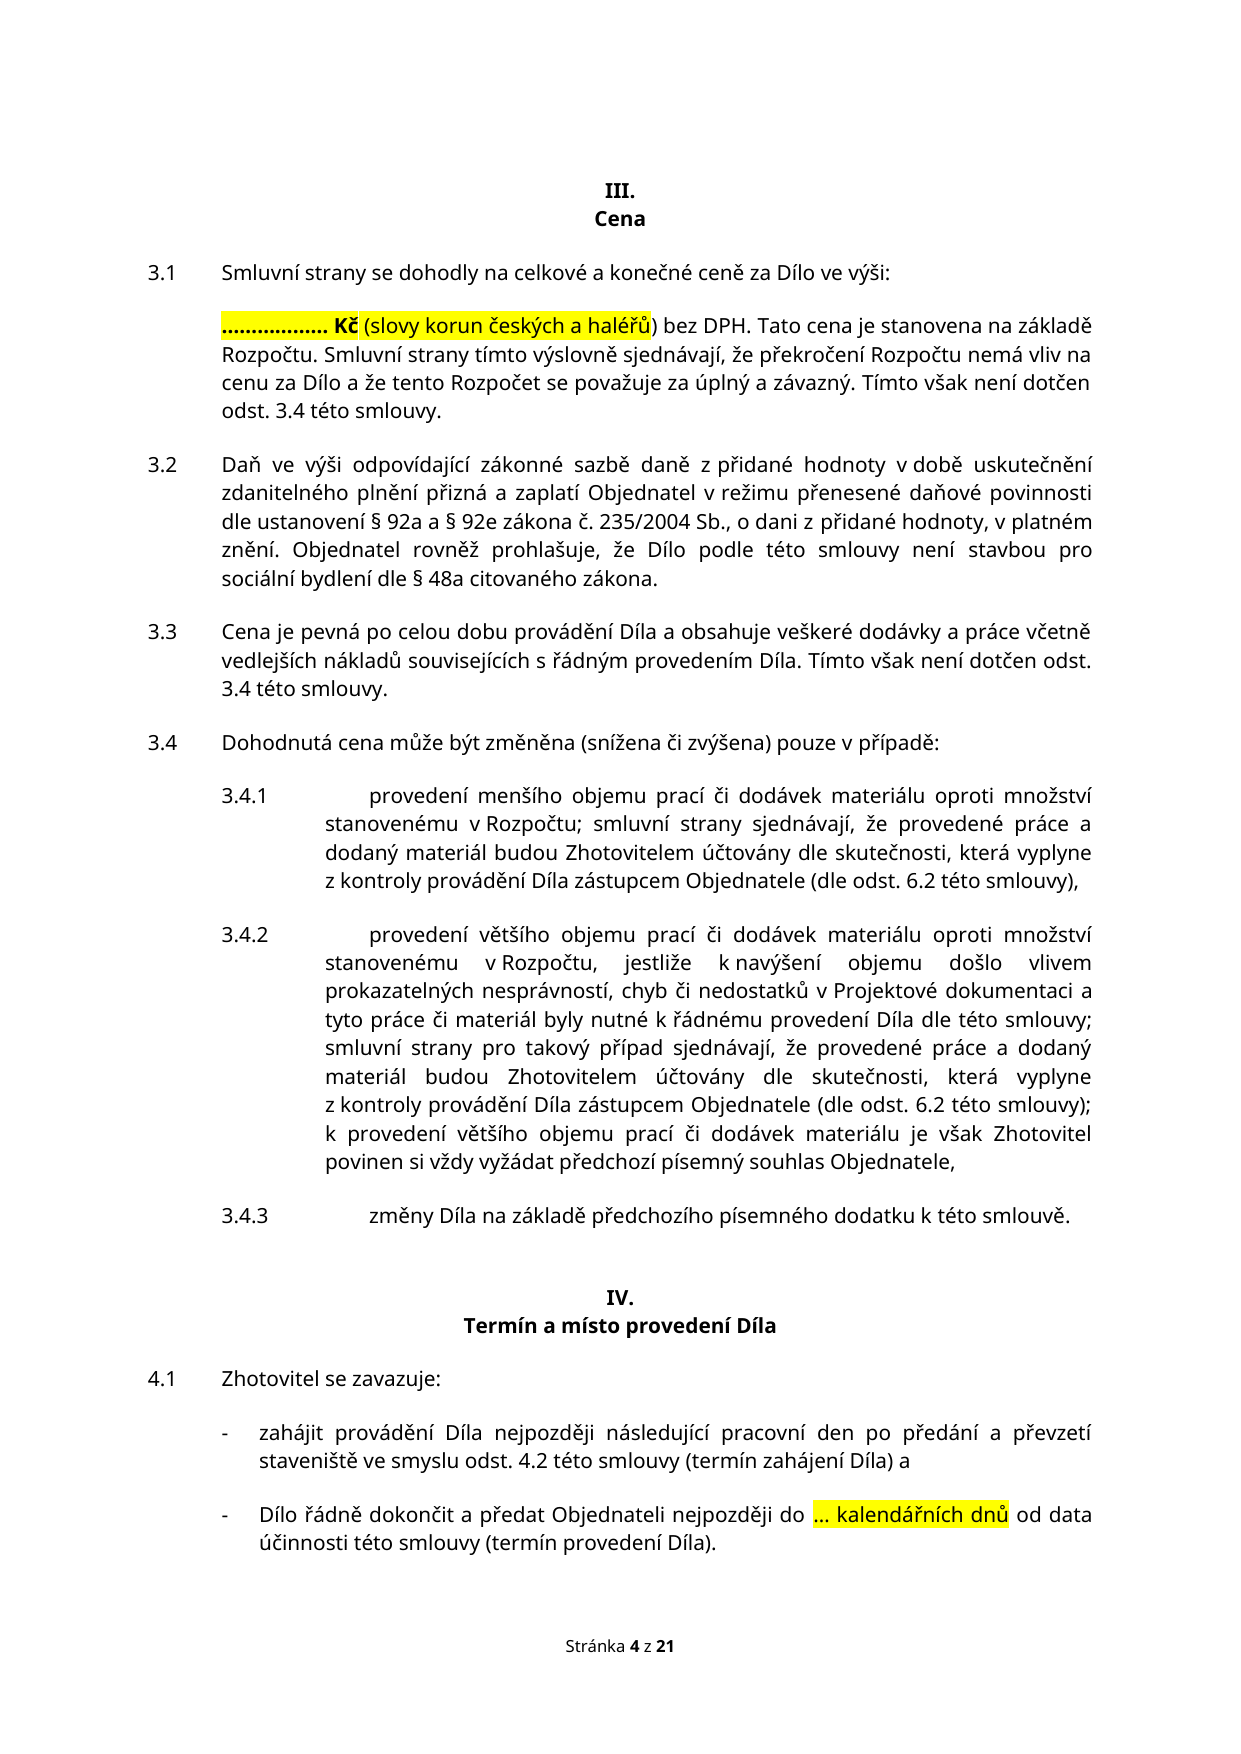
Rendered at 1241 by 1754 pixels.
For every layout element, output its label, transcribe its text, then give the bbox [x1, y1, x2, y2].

text Termín a místo provedení Díla [148, 1311, 1093, 1339]
text III. [148, 176, 1093, 204]
list změny Díla na základě předchozího písemného dodatku k této smlouvě. [221, 1201, 1093, 1229]
list Daň ve výši odpovídající zákonné sazbě daně z přidané hodnoty v době uskutečnění zdanitelného plnění přizná a zaplatí Objednatel v režimu přenesené daňové povinnosti dle ustanovení § 92a a § 92e zákona č. 235/2004 Sb., o dani z přidané hodnoty, v platném znění. Objednatel rovněž prohlašuje, že Dílo podle této smlouvy není stavbou pro sociální bydlení dle § 48a citovaného zákona. [148, 450, 1093, 592]
text IV. [148, 1283, 1093, 1311]
list Zhotovitel se zavazuje: [148, 1364, 1093, 1393]
list Smluvní strany se dohodly na celkové a konečné ceně za Dílo ve výši: [148, 258, 1093, 286]
list provedení menšího objemu prací či dodávek materiálu oproti množství stanovenému v Rozpočtu; smluvní strany sjednávají, že provedené práce a dodaný materiál budou Zhotovitelem účtovány dle skutečnosti, která vyplyne z kontroly provádění Díla zástupcem Objednatele (dle odst. 6.2 této smlouvy), [221, 781, 1093, 895]
list Dohodnutá cena může být změněna (snížena či zvýšena) pouze v případě: [148, 728, 1093, 756]
list zahájit provádění Díla nejpozději následující pracovní den po předání a převzetí staveniště ve smyslu odst. 4.2 této smlouvy (termín zahájení Díla) a [221, 1418, 1093, 1475]
list provedení většího objemu prací či dodávek materiálu oproti množství stanovenému v Rozpočtu, jestliže k navýšení objemu došlo vlivem prokazatelných nesprávností, chyb či nedostatků v Projektové dokumentaci a tyto práce či materiál byly nutné k řádnému provedení Díla dle této smlouvy; smluvní strany pro takový případ sjednávají, že provedené práce a dodaný materiál budou Zhotovitelem účtovány dle skutečnosti, která vyplyne z kontroly provádění Díla zástupcem Objednatele (dle odst. 6.2 této smlouvy); k provedení většího objemu prací či dodávek materiálu je však Zhotovitel povinen si vždy vyžádat předchozí písemný souhlas Objednatele, [221, 920, 1093, 1176]
list ……………… Kč (slovy korun českých a haléřů) bez DPH. Tato cena je stanovena na základě Rozpočtu. Smluvní strany tímto výslovně sjednávají, že překročení Rozpočtu nemá vliv na cenu za Dílo a že tento Rozpočet se považuje za úplný a závazný. Tímto však není dotčen odst. 3.4 této smlouvy. [221, 311, 1093, 425]
text Cena [148, 204, 1093, 233]
list Cena je pevná po celou dobu provádění Díla a obsahuje veškeré dodávky a práce včetně vedlejších nákladů souvisejících s řádným provedením Díla. Tímto však není dotčen odst. 3.4 této smlouvy. [148, 617, 1093, 703]
list Dílo řádně dokončit a předat Objednateli nejpozději do … kalendářních dnů od data účinnosti této smlouvy (termín provedení Díla). [221, 1500, 1093, 1557]
